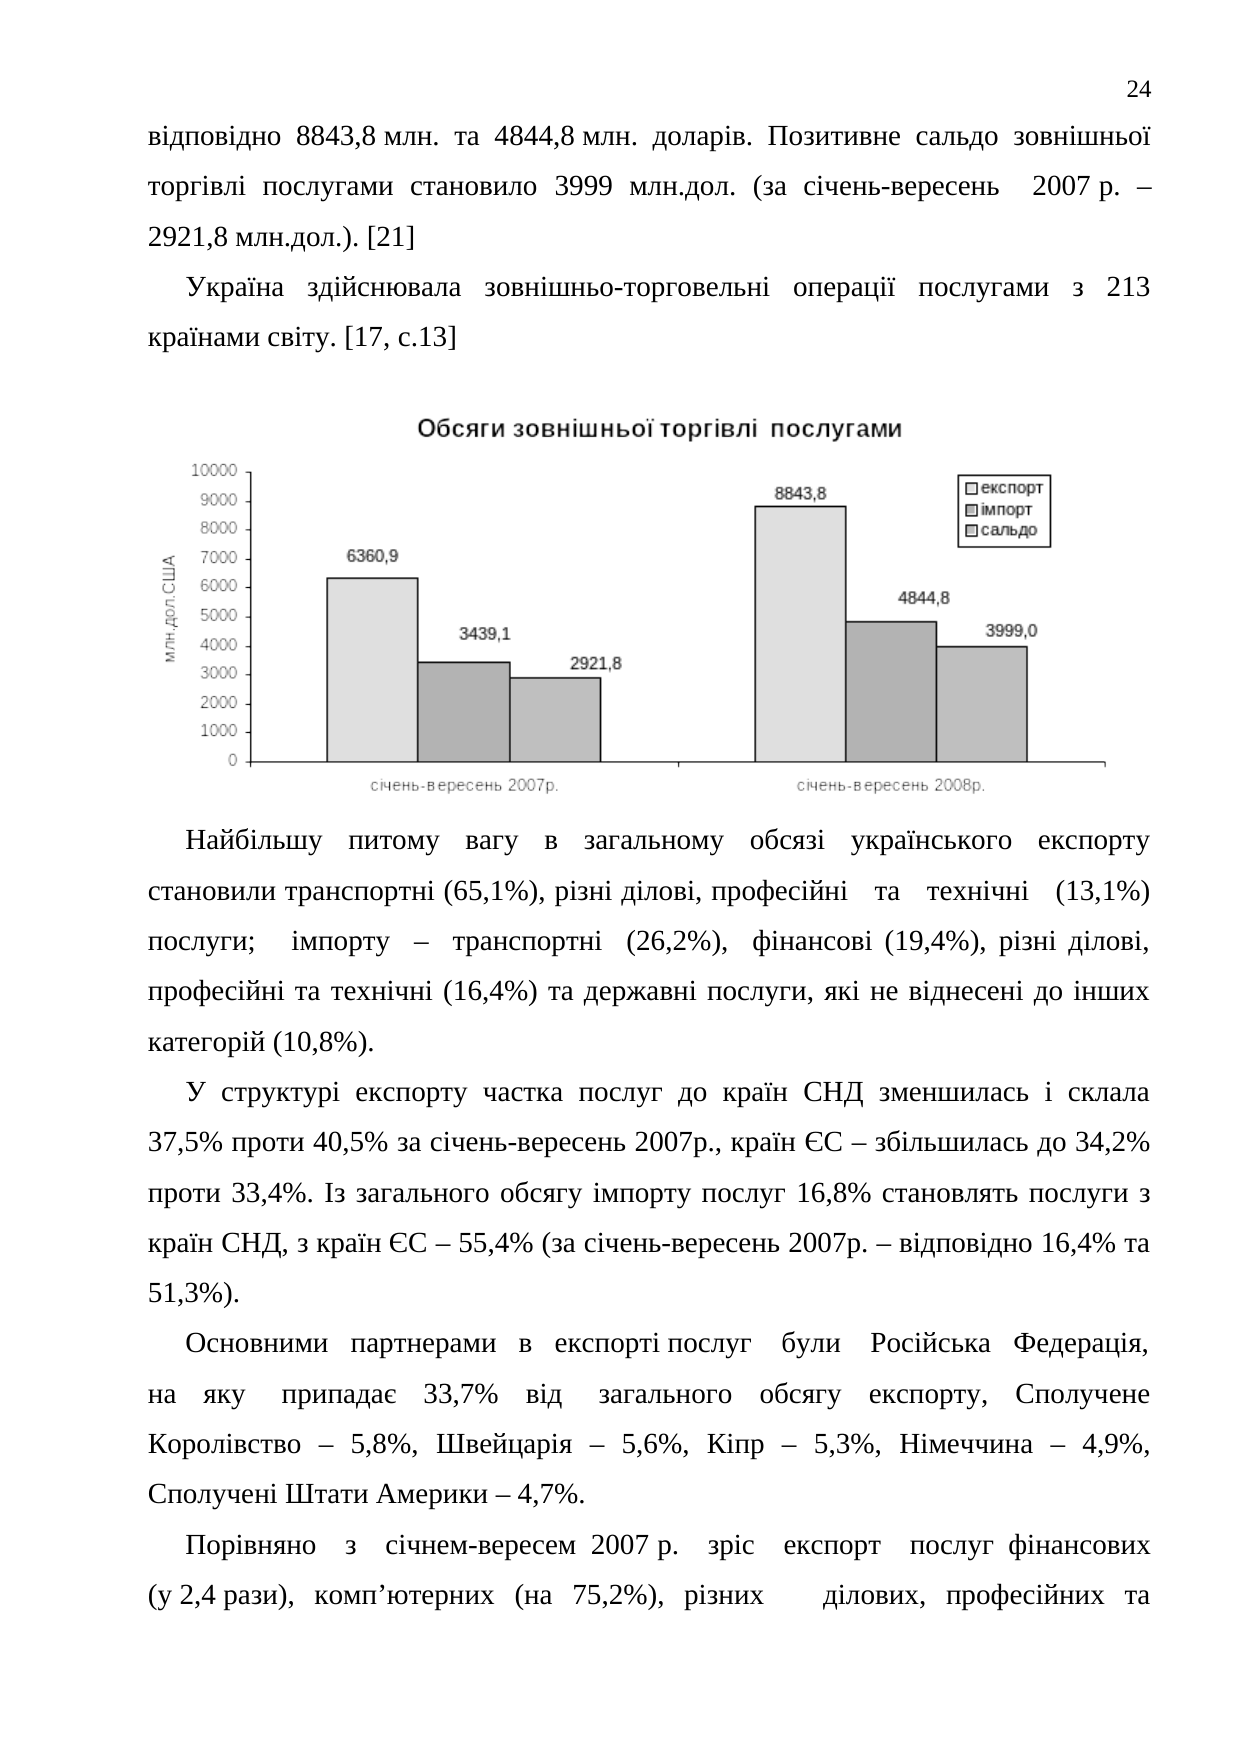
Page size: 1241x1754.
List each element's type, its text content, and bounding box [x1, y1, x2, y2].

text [148, 118, 1152, 252]
text Основними партнерами в експорті послуг були Російська Федерація, на яку припадає 33,7% від загального обсягу експорту, Сполучене Королівство – 5,8%, Швейцарія – 5,6%, Кіпр – 5,3%, Німеччина – 4,9%, Сполучені Штати Америки – 4,7%. [148, 1326, 1152, 1510]
text Україна здійснювала зовнішньо-торговельні операції послугами з 213 країнами світу. [17, c.13] [148, 269, 1152, 353]
text Найбільшу питому вагу в загальному обсязі українського експорту становили транспортні (65,1%), різні ділові, професійні та технічні (13,1%) послуги; імпорту – транспортні (26,2%), фінансові (19,4%), різні ділові, професійні та технічні (16,4%) та державні послуги, які не віднесені до інших категорій (10,8%). [148, 822, 1152, 1057]
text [148, 1527, 1152, 1611]
text У структурі експорту частка послуг до країн СНД зменшилась і склала 37,5% проти 40,5% за січень-вересень 2007р., країн ЄС – збільшилась до 34,2% проти 33,4%. Із загального обсягу імпорту послуг 16,8% становлять послуги з країн СНД, з країн ЄС – 55,4% (за січень-вересень 2007р. – відповідно 16,4% та 51,3%). [148, 1074, 1152, 1309]
